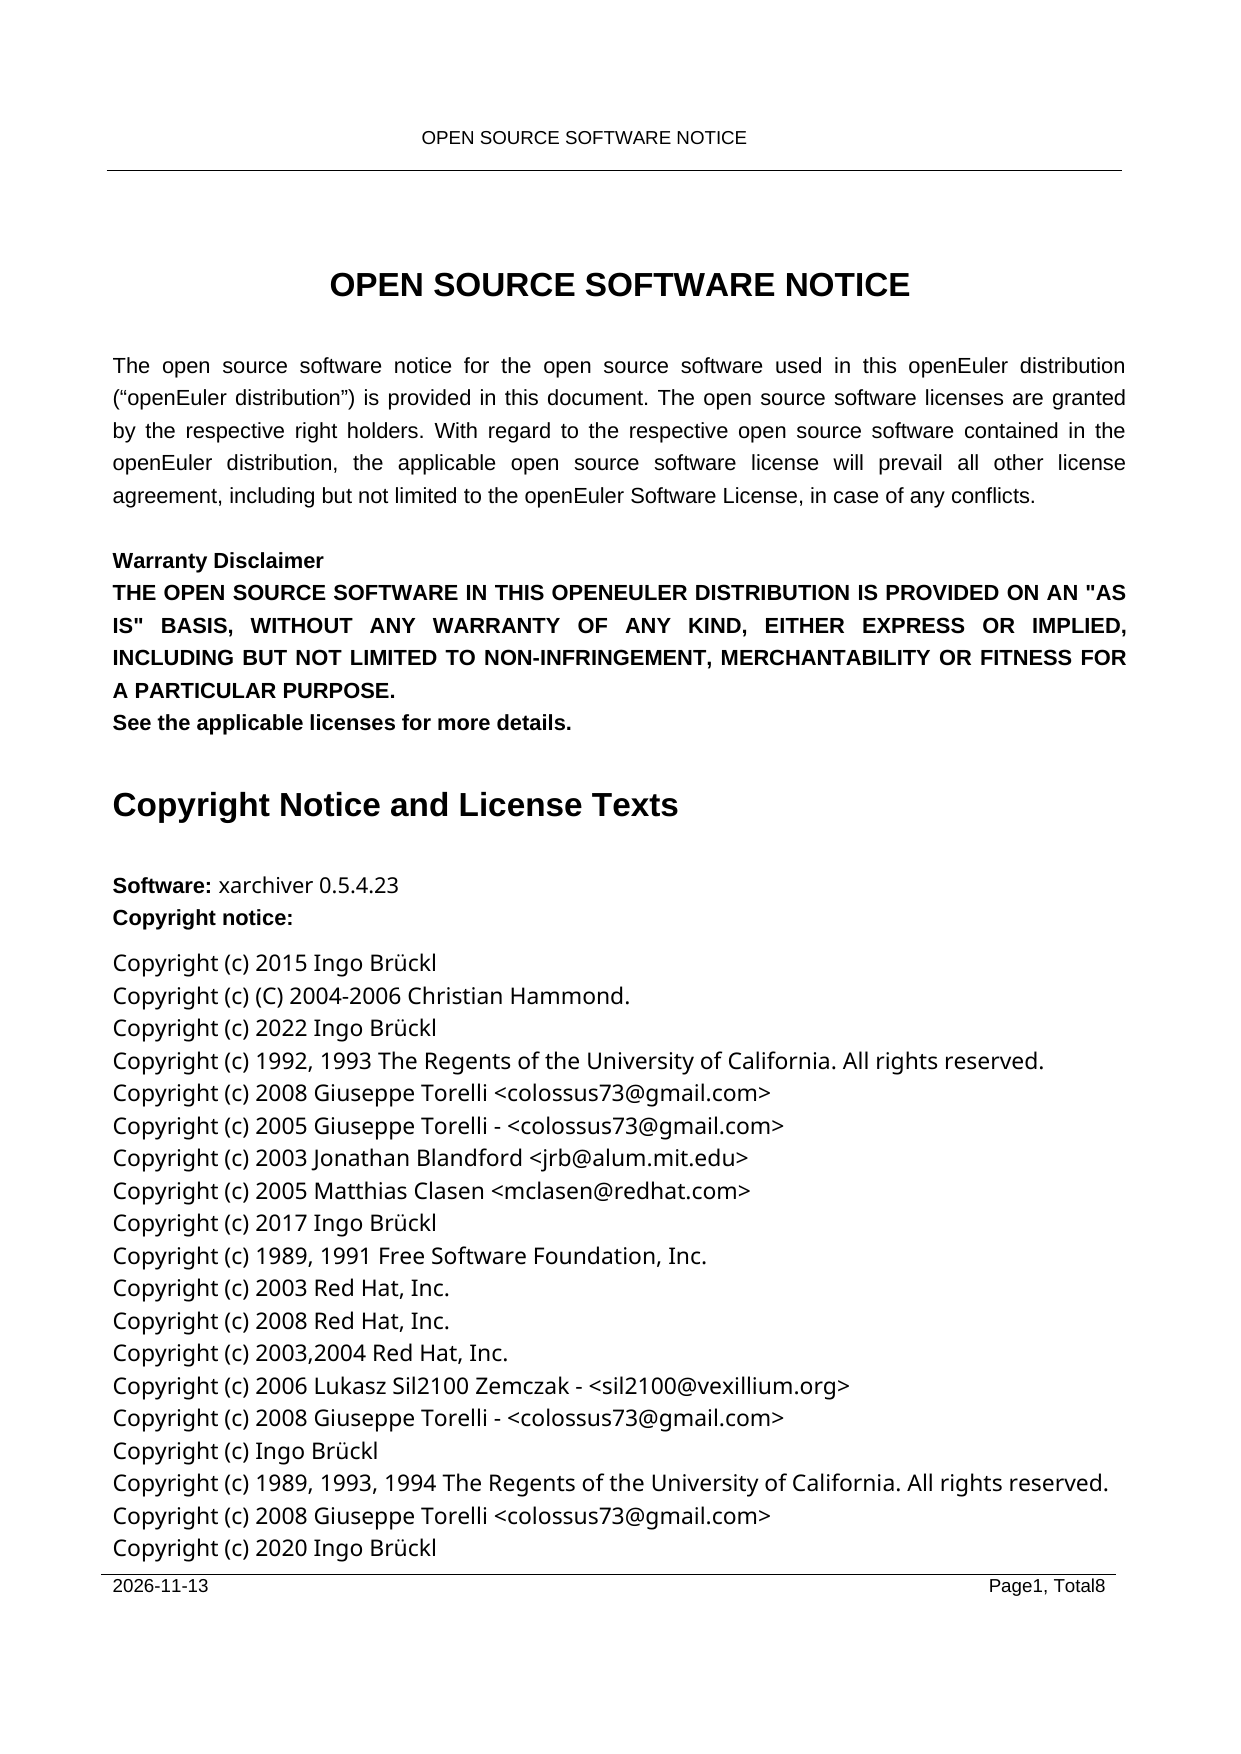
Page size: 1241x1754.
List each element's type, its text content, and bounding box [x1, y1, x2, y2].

title Software: xarchiver 0.5.4.23 [112, 869, 1128, 901]
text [112, 947, 1128, 1564]
text THE OPEN SOURCE SOFTWARE IN THIS OPENEULER DISTRIBUTION IS PROVIDED ON AN "AS IS" BASIS, WITHOUT ANY WARRANTY OF ANY KIND, EITHER EXPRESS OR IMPLIED, INCLUDING BUT NOT LIMITED TO NON-INFRINGEMENT, MERCHANTABILITY OR FITNESS FOR A PARTICULAR PURPOSE. See the applicable licenses for more details. [112, 576, 1128, 739]
text Copyright Notice and License Texts [112, 771, 1128, 836]
text OPEN SOURCE SOFTWARE NOTICE [112, 251, 1128, 316]
text Copyright notice: [112, 901, 1128, 934]
text Warranty Disclaimer [112, 544, 1128, 576]
text The open source software notice for the open source software used in this openEuler distribution (“openEuler distribution”) is provided in this document. The open source software licenses are granted by the respective right holders. With regard to the respective open source software contained in the openEuler distribution, the applicable open source software license will prevail all other license agreement, including but not limited to the openEuler Software License, in case of any conflicts. [112, 349, 1128, 511]
